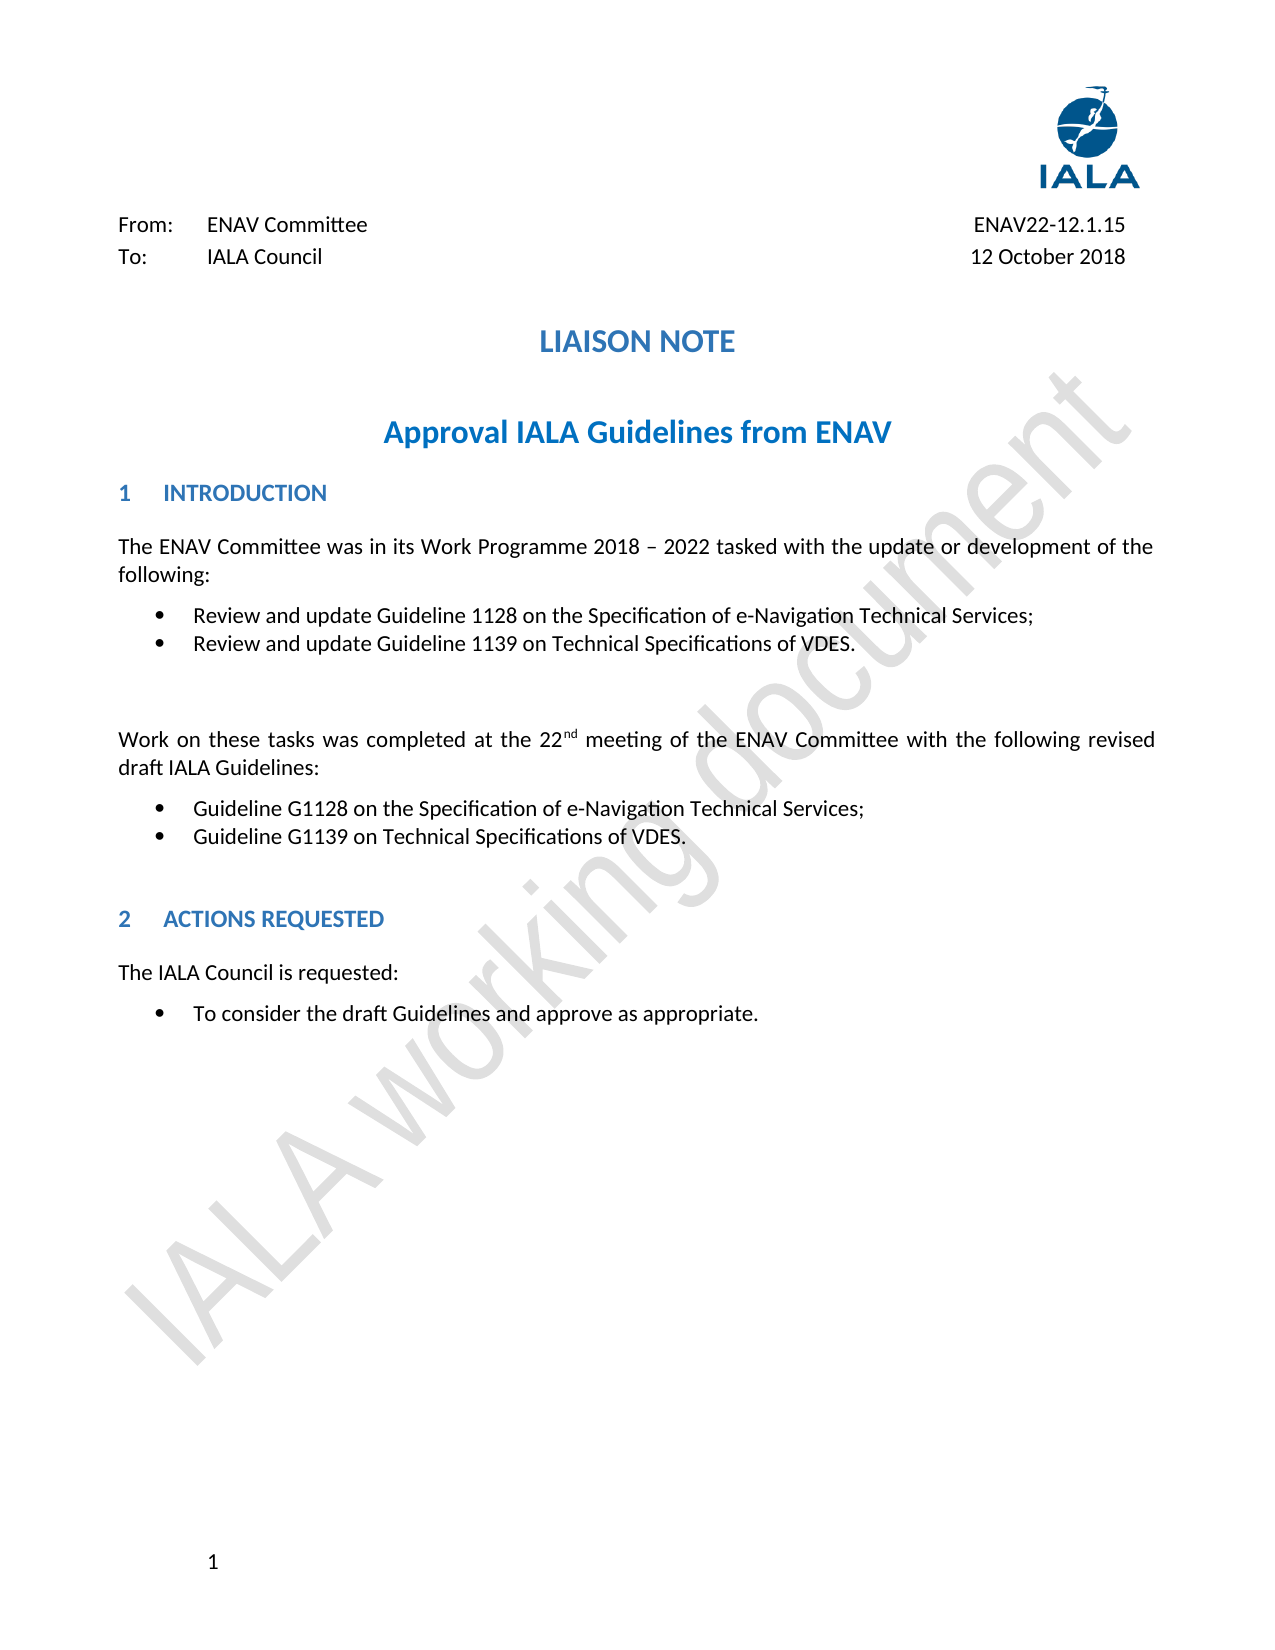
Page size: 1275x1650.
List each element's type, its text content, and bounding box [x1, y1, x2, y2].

list Review and update Guideline 1139 on Technical Specifications of VDES. [156, 629, 1157, 657]
table_cell 12 October 2018 [568, 242, 1137, 270]
list Guideline G1139 on Technical Specifications of VDES. [156, 822, 1157, 850]
list The IALA Council is requested: [118, 958, 1157, 987]
list Review and update Guideline 1128 on the Specification of e-Navigation Technical Services; [156, 601, 1157, 629]
subtitle ACTIONS REQUESTED [118, 903, 1157, 933]
title Approval IALA Guidelines from ENAV [118, 411, 1157, 452]
list Guideline G1128 on the Specification of e-Navigation Technical Services; [156, 794, 1157, 822]
table_header From: ENAV Committee [107, 210, 568, 242]
text The ENAV Committee was in its Work Programme 2018 – 2022 tasked with the update or development of the following: [118, 532, 1157, 588]
list To consider the draft Guidelines and approve as appropriate. [156, 999, 1157, 1027]
subtitle INTRODUCTION [118, 477, 1157, 507]
table_header ENAV22-12.1.15 [568, 210, 1137, 242]
table_cell To: IALA Council [107, 242, 568, 270]
text Work on these tasks was completed at the 22nd meeting of the ENAV Committee with the following revised draft IALA Guidelines: [118, 725, 1157, 781]
title LIAISON NOTE [118, 320, 1157, 361]
picture [1017, 75, 1157, 211]
